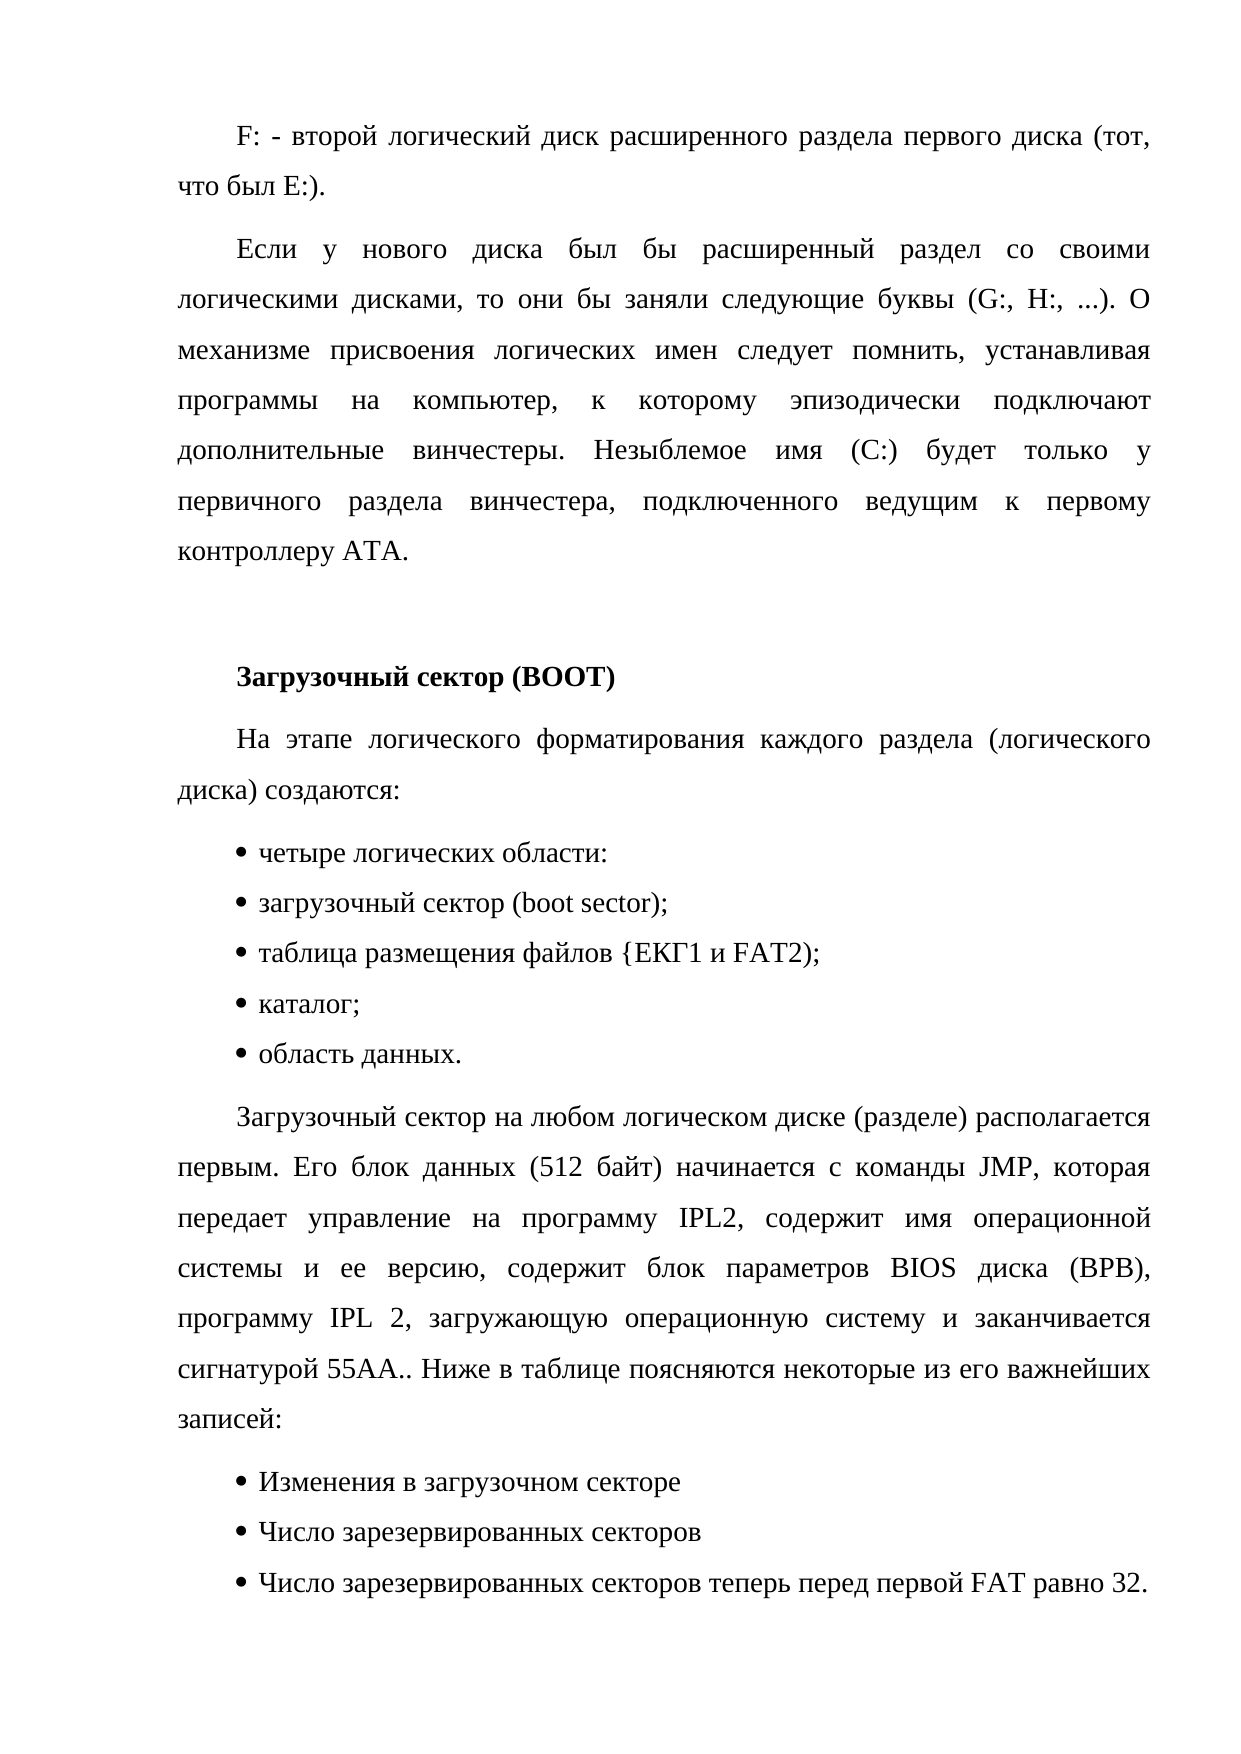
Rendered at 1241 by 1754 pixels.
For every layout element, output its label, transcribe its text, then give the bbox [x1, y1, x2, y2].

list четыре логических области: [177, 835, 1152, 868]
list Изменения в загрузочном секторе [177, 1464, 1152, 1498]
text Загрузочный сектор на любом логическом диске (разделе) располагается первым. Его блок данных (512 байт) начинается с команды JMP, которая передает управление на программу IPL2, содержит имя операционной системы и ее версию, содержит блок параметров BIOS диска (ВРВ), программу IPL 2, загружающую операционную систему и заканчивается сигнатурой 55АА.. Ниже в таблице поясняются некоторые из его важнейших записей: [177, 1099, 1152, 1435]
text Загрузочный сектор (BOOT) [177, 659, 1152, 692]
list загрузочный сектор (boot sector); [177, 885, 1152, 919]
list таблица размещения файлов {ЕКГ1 и FAT2); [177, 936, 1152, 969]
text F: - второй логический диск расширенного раздела первого диска (тот, что был Е:). [177, 118, 1152, 202]
text Если у нового диска был бы расширенный раздел со своими логическими дисками, то они бы заняли следующие буквы (G:, Н:, ...). О механизме присвоения логических имен следует помнить, устанавливая программы на компьютер, к которому эпизодически подключают дополнительные винчестеры. Незыблемое имя (С:) будет только у первичного раздела винчестера, подключенного ведущим к первому контроллеру АТА. [177, 231, 1152, 567]
list Число зарезервированных секторов [177, 1514, 1152, 1548]
list область данных. [177, 1036, 1152, 1070]
list каталог; [177, 986, 1152, 1019]
text На этапе логического форматирования каждого раздела (логического диска) создаются: [177, 722, 1152, 805]
list Число зарезервированных секторов теперь перед первой FAT равно 32. [177, 1565, 1152, 1598]
